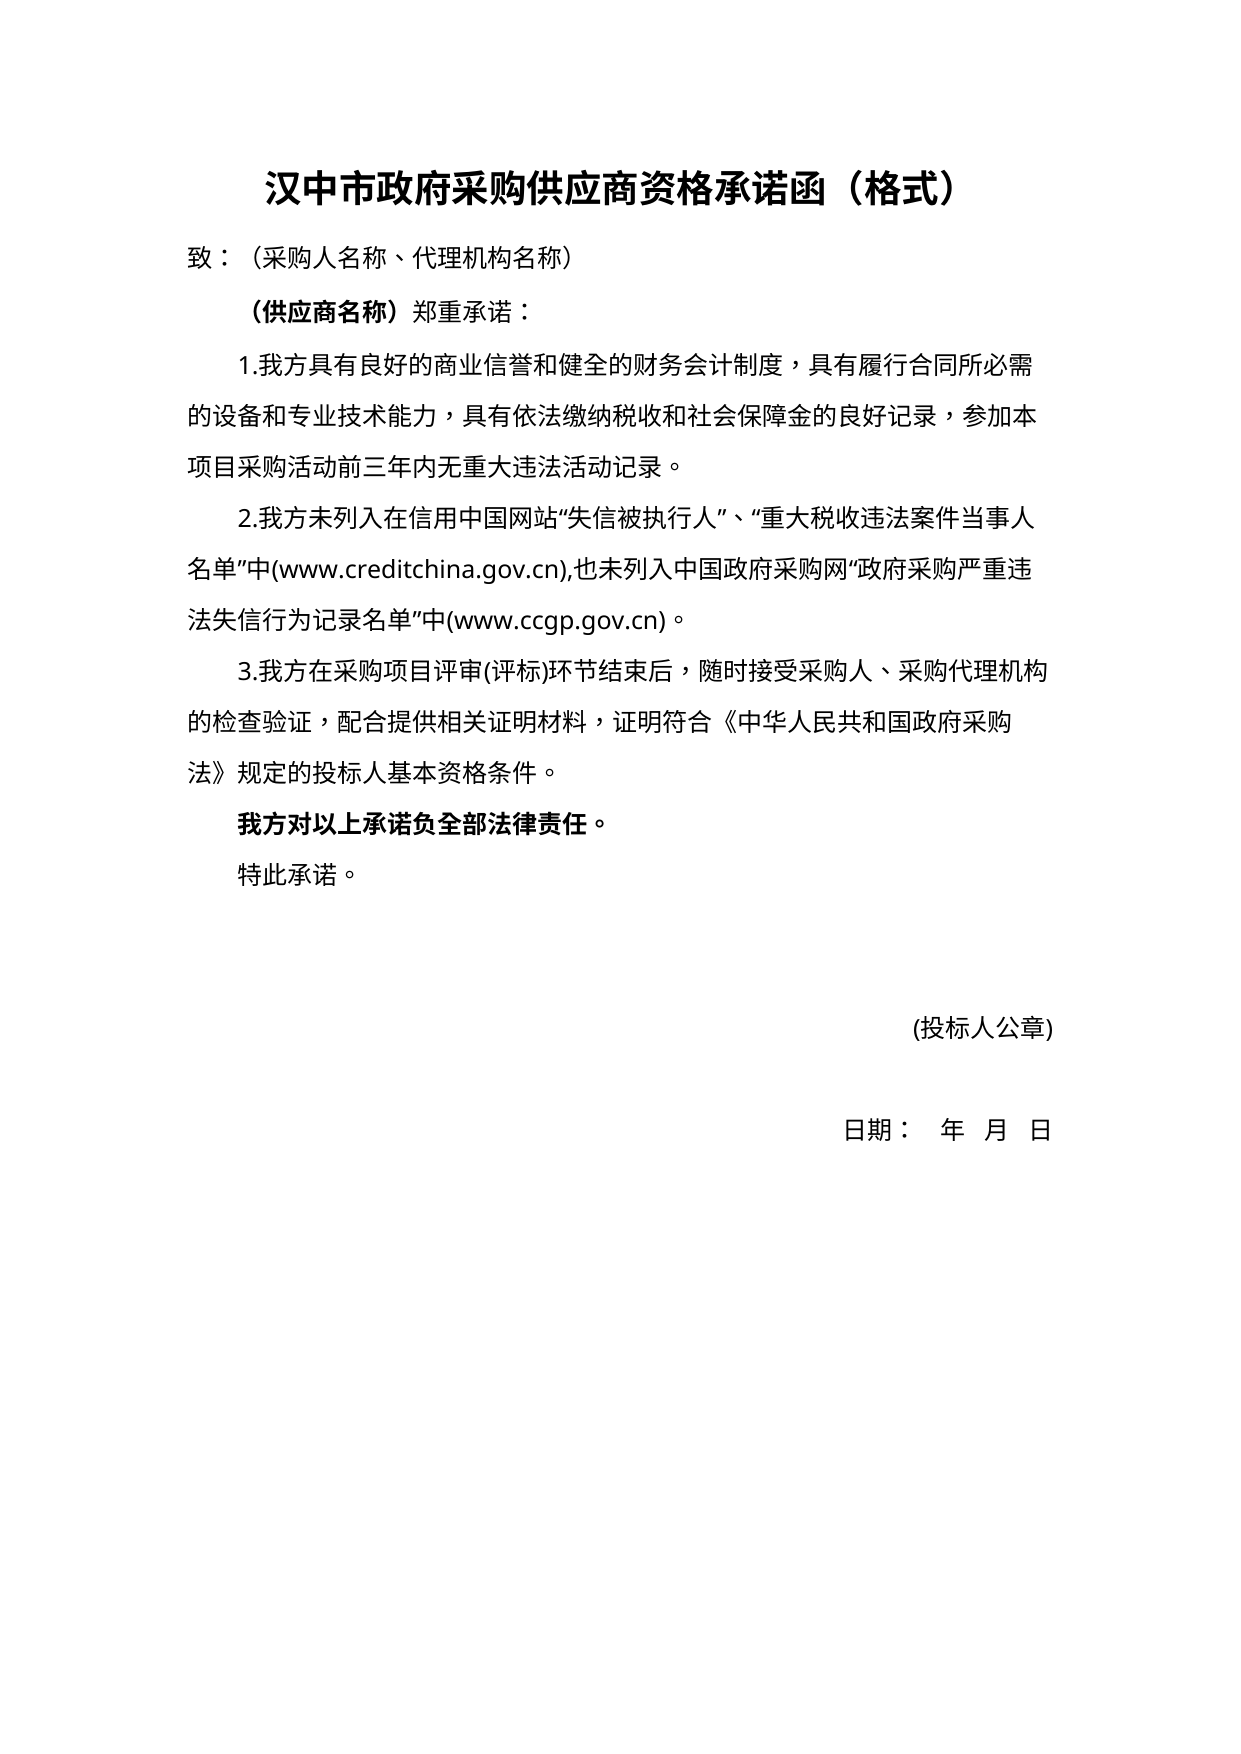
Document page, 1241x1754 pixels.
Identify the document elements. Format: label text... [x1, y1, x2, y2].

text 日期： 年 月 日 [187, 1113, 1053, 1147]
text 2.我方未列入在信用中国网站“失信被执行人”、“重大税收违法案件当事人名单”中(www.creditchina.gov.cn),也未列入中国政府采购网“政府采购严重违法失信行为记录名单”中(www.ccgp.gov.cn)。 [187, 500, 1053, 637]
text 致：（采购人名称、代理机构名称） [187, 238, 1053, 275]
text 我方对以上承诺负全部法律责任。 [187, 807, 1053, 841]
text 3.我方在采购项目评审(评标)环节结束后，随时接受采购人、采购代理机构的检查验证，配合提供相关证明材料，证明符合《中华人民共和国政府采购法》规定的投标人基本资格条件。 [187, 653, 1053, 790]
text （供应商名称）郑重承诺： [187, 293, 1053, 329]
text 汉中市政府采购供应商资格承诺函（格式） [187, 162, 1053, 213]
text (投标人公章) [187, 1011, 1053, 1045]
text 特此承诺。 [187, 858, 1053, 892]
text 1.我方具有良好的商业信誉和健全的财务会计制度，具有履行合同所必需的设备和专业技术能力，具有依法缴纳税收和社会保障金的良好记录，参加本项目采购活动前三年内无重大违法活动记录。 [187, 347, 1053, 483]
